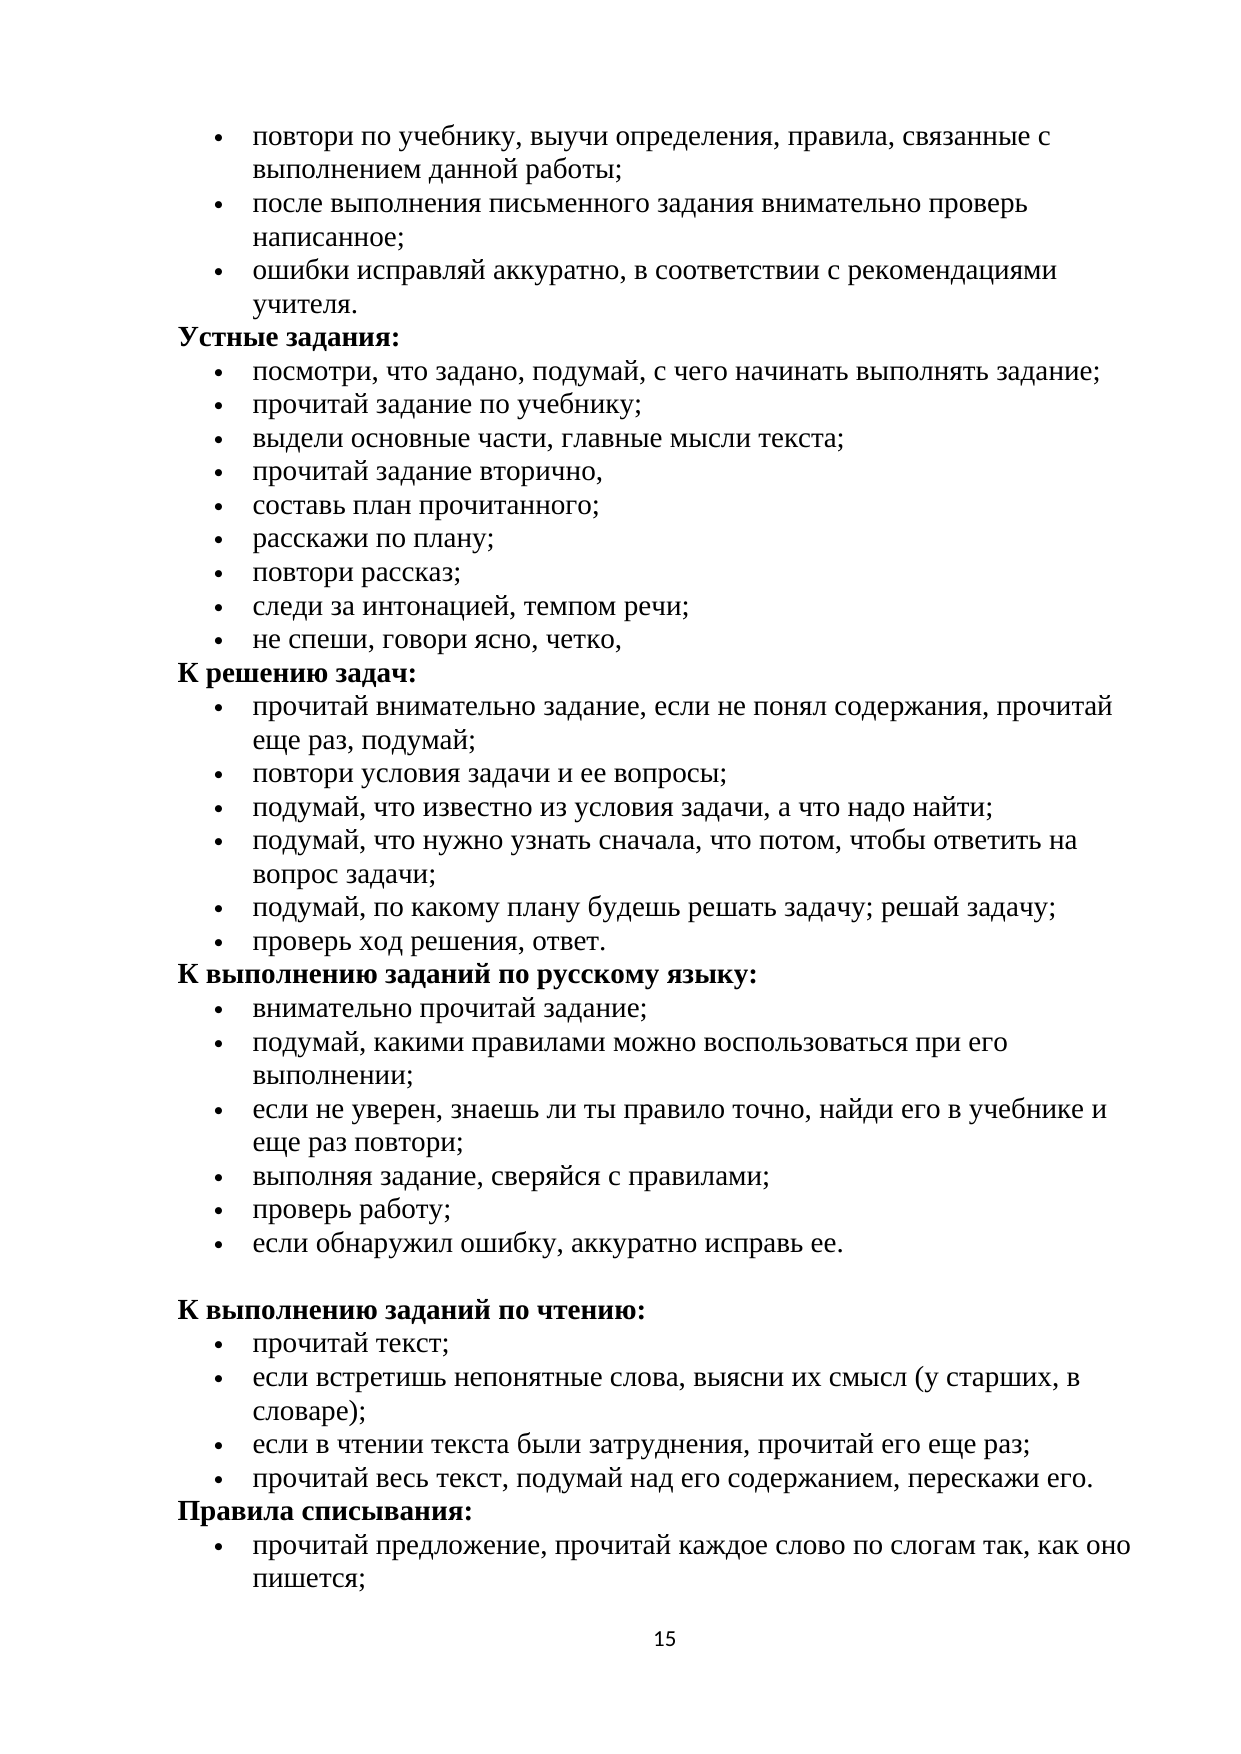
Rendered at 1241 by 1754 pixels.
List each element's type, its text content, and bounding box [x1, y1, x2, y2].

list если обнаружил ошибку, аккуратно исправь ее. [215, 1225, 1152, 1258]
list прочитай задание по учебнику; [215, 386, 1152, 420]
list повтори рассказ; [215, 554, 1152, 588]
list после выполнения письменного задания внимательно проверь написанное; [215, 185, 1152, 252]
text Устные задания: [177, 319, 1152, 353]
list проверь работу; [215, 1191, 1152, 1225]
list выдели основные части, главные мысли текста; [215, 420, 1152, 453]
list если не уверен, знаешь ли ты правило точно, найди его в учебнике и еще раз повтори; [215, 1091, 1152, 1158]
list ошибки исправляй аккуратно, в соответствии с рекомендациями учителя. [215, 252, 1152, 319]
list составь план прочитанного; [215, 487, 1152, 521]
list выполняя задание, сверяйся с правилами; [215, 1158, 1152, 1191]
list повтори по учебнику, выучи определения, правила, связанные с выполнением данной работы; [215, 118, 1152, 185]
text К выполнению заданий по чтению: [177, 1292, 1152, 1326]
list прочитай текст; [215, 1326, 1152, 1359]
list если в чтении текста были затруднения, прочитай его еще раз; [215, 1426, 1152, 1460]
list повтори условия задачи и ее вопросы; [215, 755, 1152, 789]
list прочитай внимательно задание, если не понял содержания, прочитай еще раз, подумай; [215, 688, 1152, 755]
list подумай, что нужно узнать сначала, что потом, чтобы ответить на вопрос задачи; [215, 822, 1152, 889]
list подумай, какими правилами можно воспользоваться при его выполнении; [215, 1024, 1152, 1091]
list проверь ход решения, ответ. [215, 923, 1152, 957]
list если встретишь непонятные слова, выясни их смысл (у старших, в словаре); [215, 1359, 1152, 1426]
list следи за интонацией, темпом речи; [215, 588, 1152, 621]
list расскажи по плану; [215, 521, 1152, 554]
list не спеши, говори ясно, четко, [215, 621, 1152, 655]
list прочитай весь текст, подумай над его содержанием, перескажи его. [215, 1460, 1152, 1493]
text К выполнению заданий по русскому языку: [177, 957, 1152, 990]
list внимательно прочитай задание; [215, 990, 1152, 1024]
text К решению задач: [177, 655, 1152, 688]
list подумай, по какому плану будешь решать задачу; решай задачу; [215, 889, 1152, 923]
list посмотри, что задано, подумай, с чего начинать выполнять задание; [215, 353, 1152, 386]
list подумай, что известно из условия задачи, а что надо найти; [215, 789, 1152, 822]
text Правила списывания: [177, 1493, 1152, 1527]
list прочитай предложение, прочитай каждое слово по слогам так, как оно пишется; [215, 1527, 1152, 1594]
list прочитай задание вторично, [215, 453, 1152, 487]
